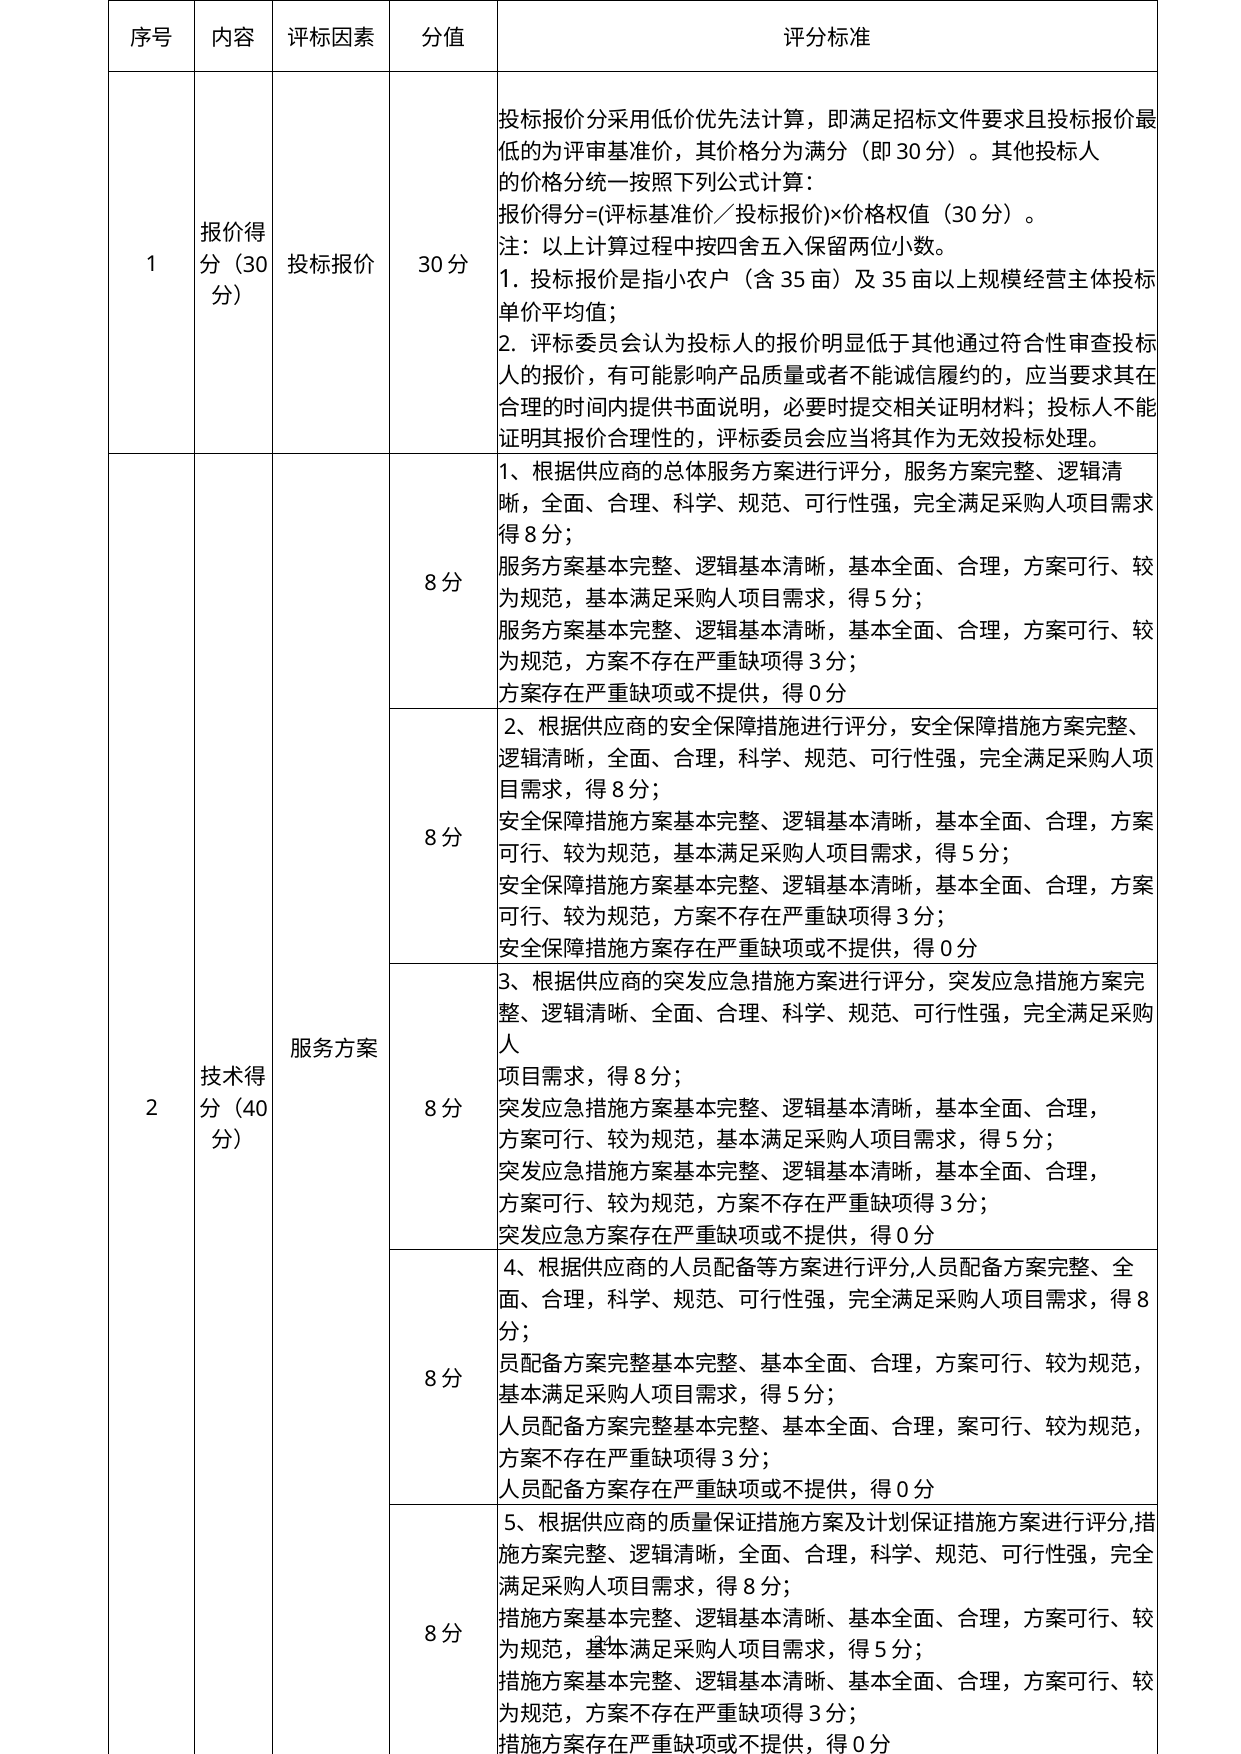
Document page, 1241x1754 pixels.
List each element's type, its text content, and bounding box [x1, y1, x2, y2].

table_header 评标因素 [273, 1, 389, 71]
table_cell 5、根据供应商的质量保证措施方案及计划保证措施方案进行评分,措施方案完整、逻辑清晰，全面、合理，科学、规范、可行性强，完全满足采购人项目需求，得8分； 措施方案基本完整、逻辑基本清晰、基本全面、合理，方案可行、较为规范，基本满足采购人项目需求，得5分； 措施方案基本完整、逻辑基本清晰、基本全面、合理，方案可行、较为规范，方案不存在严重缺项得3分； 措施方案存在严重缺项或不提供，得0分 [498, 1505, 1157, 1754]
table_cell 1、根据供应商的总体服务方案进行评分，服务方案完整、逻辑清晰，全面、合理、科学、规范、可行性强，完全满足采购人项目需求得8分； 服务方案基本完整、逻辑基本清晰，基本全面、合理，方案可行、较为规范，基本满足采购人项目需求，得5分； 服务方案基本完整、逻辑基本清晰，基本全面、合理，方案可行、较为规范，方案不存在严重缺项得3分； 方案存在严重缺项或不提供，得0分 [498, 454, 1157, 708]
table_cell 8分 [390, 1505, 497, 1754]
table_cell 8分 [390, 1250, 497, 1504]
table_cell 4、根据供应商的人员配备等方案进行评分,人员配备方案完整、全面、合理，科学、规范、可行性强，完全满足采购人项目需求，得8分； 员配备方案完整基本完整、基本全面、合理，方案可行、较为规范，基本满足采购人项目需求，得5分； 人员配备方案完整基本完整、基本全面、合理，案可行、较为规范，方案不存在严重缺项得3分； 人员配备方案存在严重缺项或不提供，得0分 [498, 1250, 1157, 1504]
table_cell 3、根据供应商的突发应急措施方案进行评分，突发应急措施方案完整、逻辑清晰、全面、合理、科学、规范、可行性强，完全满足采购人 项目需求，得8分； 突发应急措施方案基本完整、逻辑基本清晰，基本全面、合理， 方案可行、较为规范，基本满足采购人项目需求，得5分； 突发应急措施方案基本完整、逻辑基本清晰，基本全面、合理， 方案可行、较为规范，方案不存在严重缺项得3分； 突发应急方案存在严重缺项或不提供，得0分 [498, 964, 1157, 1249]
table_header 序号 [109, 1, 194, 71]
table_cell 服务方案 [273, 454, 389, 1754]
table_cell 8分 [390, 964, 497, 1249]
table_cell 技术得分（40分） [195, 454, 272, 1754]
table_cell 30分 [390, 72, 497, 453]
table_cell 投标报价 [273, 72, 389, 453]
table_header 分值 [390, 1, 497, 71]
table_cell 2 [109, 454, 194, 1754]
table_cell 投标报价分采用低价优先法计算，即满足招标文件要求且投标报价最低的为评审基准价，其价格分为满分（即30分）。其他投标人 的价格分统一按照下列公式计算： 报价得分=(评标基准价／投标报价)×价格权值（30分）。 注：以上计算过程中按四舍五入保留两位小数。 投标报价是指小农户（含35亩）及35亩以上规模经营主体投标单价平均值； 评标委员会认为投标人的报价明显低于其他通过符合性审查投标人的报价，有可能影响产品质量或者不能诚信履约的，应当要求其在合理的时间内提供书面说明，必要时提交相关证明材料；投标人不能证明其报价合理性的，评标委员会应当将其作为无效投标处理。 [498, 72, 1157, 453]
table_cell 1 [109, 72, 194, 453]
table_header 评分标准 [498, 1, 1157, 71]
table_header 内容 [195, 1, 272, 71]
table_cell 2、根据供应商的安全保障措施进行评分，安全保障措施方案完整、逻辑清晰，全面、合理，科学、规范、可行性强，完全满足采购人项目需求，得8分； 安全保障措施方案基本完整、逻辑基本清晰，基本全面、合理，方案可行、较为规范，基本满足采购人项目需求，得5分； 安全保障措施方案基本完整、逻辑基本清晰，基本全面、合理，方案可行、较为规范，方案不存在严重缺项得3分； 安全保障措施方案存在严重缺项或不提供，得0分 [498, 709, 1157, 963]
table_cell 8分 [390, 709, 497, 963]
table_cell 报价得分（30分） [195, 72, 272, 453]
table_cell 8分 [390, 454, 497, 708]
